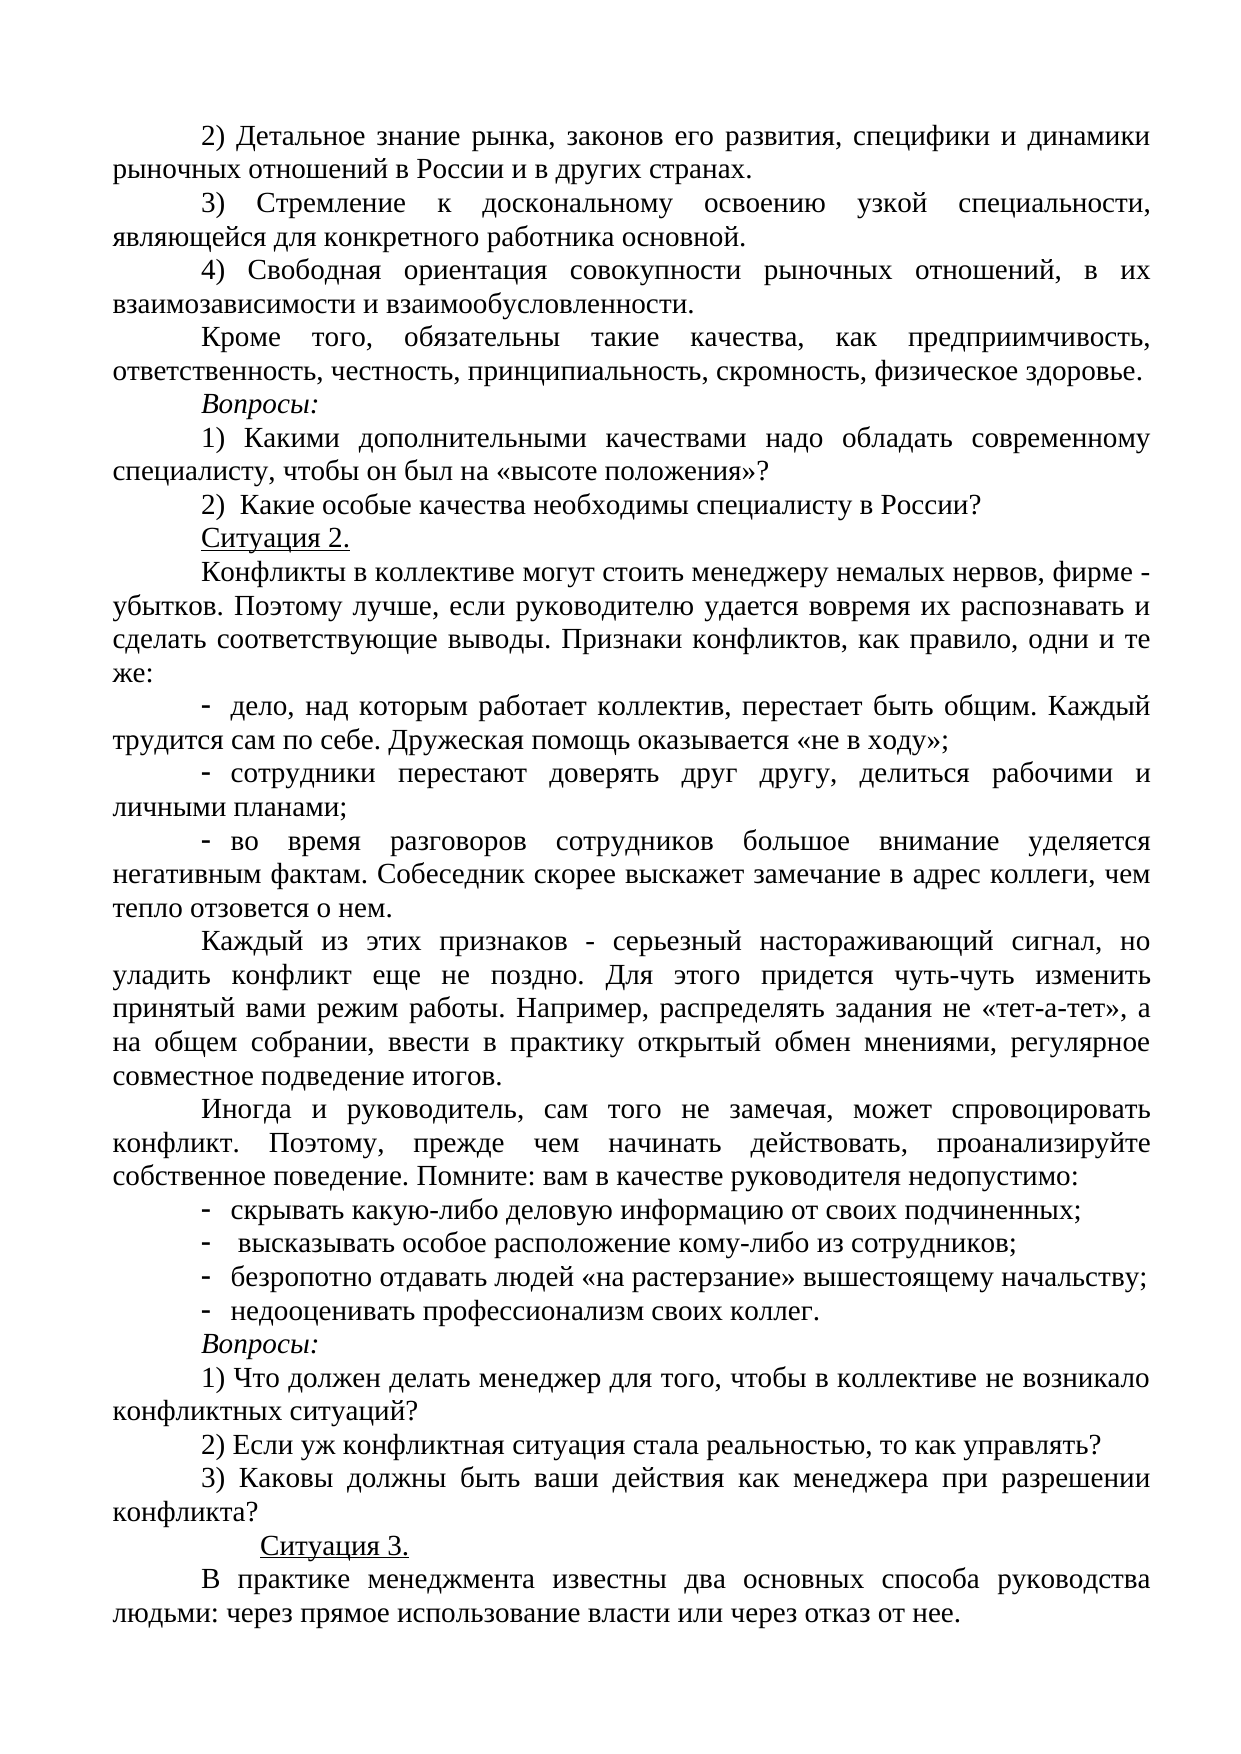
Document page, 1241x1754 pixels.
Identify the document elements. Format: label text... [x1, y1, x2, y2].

text Конфликты в коллективе могут стоить менеджеру немалых нервов, фирме - убытков. Поэтому лучше, если руководителю удается вовремя их распознавать и сделать соответствующие выводы. Признаки конфликтов, как правило, одни и те же: [112, 554, 1152, 688]
text 2) Какие особые качества необходимы специалисту в России? [112, 487, 1152, 521]
list во время разговоров сотрудников большое внимание уделяется негативным фактам. Собеседник скорее выскажет замечание в адрес коллеги, чем тепло отзовется о нем. [112, 823, 1152, 923]
text В практике менеджмента известны два основных способа руководства людьми: через прямое использование власти или через отказ от нее. [112, 1561, 1152, 1628]
text Вопросы: [112, 1326, 1152, 1360]
list безропотно отдавать людей «на растерзание» вышестоящему начальству; [112, 1259, 1152, 1293]
text 1) Что должен делать менеджер для того, чтобы в коллективе не возникало конфликтных ситуаций? [112, 1360, 1152, 1427]
list недооценивать профессионализм своих коллег. [112, 1293, 1152, 1326]
list высказывать особое расположение кому-либо из сотрудников; [112, 1225, 1152, 1259]
list дело, над которым работает коллектив, перестает быть общим. Каждый трудится сам по себе. Дружеская помощь оказывается «не в ходу»; [112, 688, 1152, 756]
text Иногда и руководитель, сам того не замечая, может спровоцировать конфликт. Поэтому, прежде чем начинать действовать, проанализируйте собственное поведение. Помните: вам в качестве руководителя недопустимо: [112, 1091, 1152, 1192]
text Ситуация 3. [171, 1528, 1152, 1561]
text 2) Детальное знание рынка, законов его развития, специфики и динамики рыночных отношений в России и в других странах. [112, 118, 1152, 185]
text 3) Каковы должны быть ваши действия как менеджера при разрешении конфликта? [112, 1461, 1152, 1528]
text 3) Стремление к доскональному освоению узкой специальности, являющейся для конкретного работника основной. [112, 185, 1152, 252]
text 1) Какими дополнительными качествами надо обладать современному специалисту, чтобы он был на «высоте положения»? [112, 420, 1152, 487]
list скрывать какую-либо деловую информацию от своих подчиненных; [112, 1192, 1152, 1225]
text Ситуация 2. [112, 521, 1152, 554]
list сотрудники перестают доверять друг другу, делиться рабочими и личными планами; [112, 756, 1152, 823]
text Каждый из этих признаков - серьезный настораживающий сигнал, но уладить конфликт еще не поздно. Для этого придется чуть-чуть изменить принятый вами режим работы. Например, распределять задания не «тет-а-тет», а на общем собрании, ввести в практику открытый обмен мнениями, регулярное совместное подведение итогов. [112, 923, 1152, 1091]
text 4) Свободная ориентация совокупности рыночных отношений, в их взаимозависимости и взаимообусловленности. [112, 252, 1152, 319]
text Кроме того, обязательны такие качества, как предприимчивость, ответственность, честность, принципиальность, скромность, физическое здоровье. [112, 319, 1152, 386]
text 2) Если уж конфликтная ситуация стала реальностью, то как управлять? [112, 1427, 1152, 1461]
text Вопросы: [112, 386, 1152, 420]
